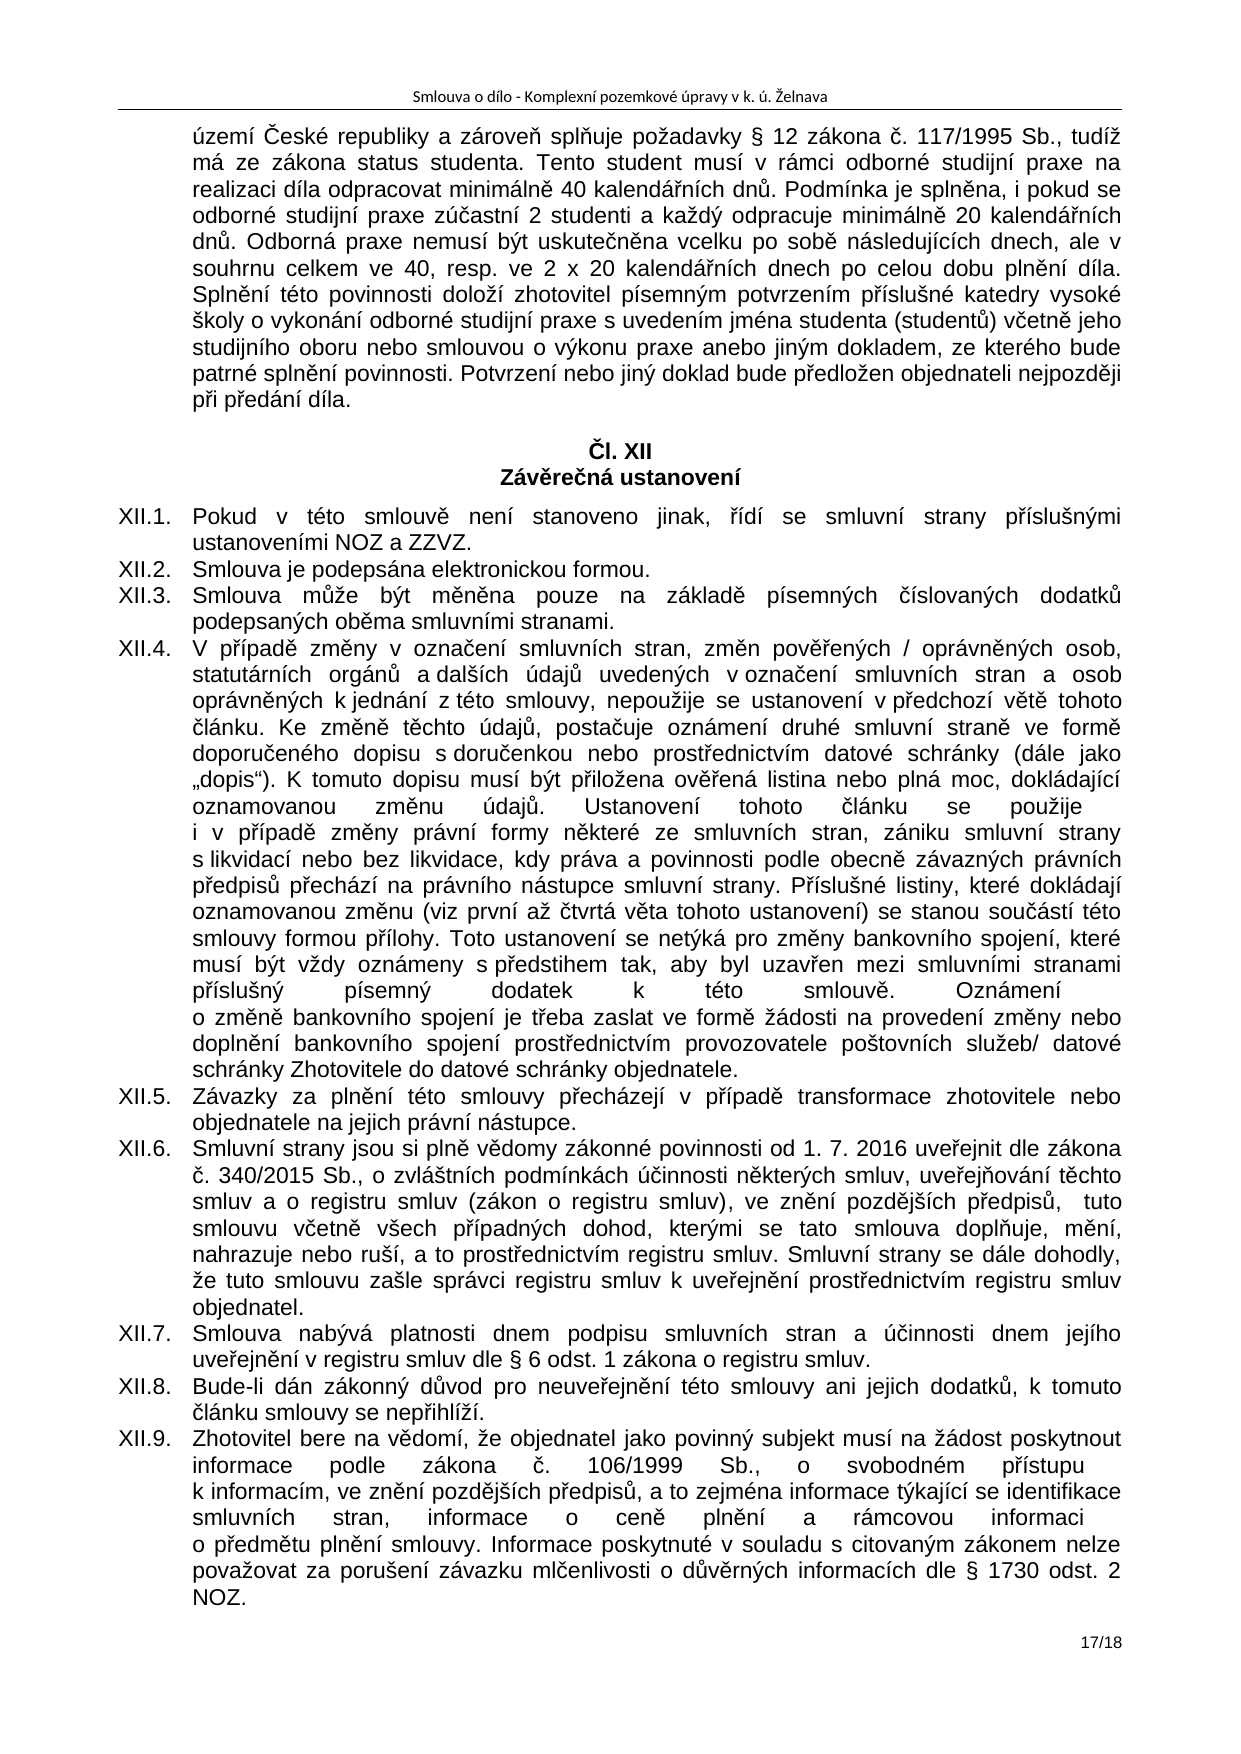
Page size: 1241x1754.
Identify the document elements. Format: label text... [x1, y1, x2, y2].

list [118, 123, 1122, 413]
list Pokud v této smlouvě není stanoveno jinak, řídí se smluvní strany příslušnými ustanoveními NOZ a ZZVZ. [118, 503, 1122, 556]
list Smlouva může být měněna pouze na základě písemných číslovaných dodatků podepsaných oběma smluvními stranami. [118, 582, 1122, 635]
list V případě změny v označení smluvních stran, změn pověřených / oprávněných osob, statutárních orgánů a dalších údajů uvedených v označení smluvních stran a osob oprávněných k jednání z této smlouvy, nepoužije se ustanovení v předchozí větě tohoto článku. Ke změně těchto údajů, postačuje oznámení druhé smluvní straně ve formě doporučeného dopisu s doručenkou nebo prostřednictvím datové schránky (dále jako „dopis“). K tomuto dopisu musí být přiložena ověřená listina nebo plná moc, dokládající oznamovanou změnu údajů. Ustanovení tohoto článku se použije i v případě změny právní formy některé ze smluvních stran, zániku smluvní strany s likvidací nebo bez likvidace, kdy práva a povinnosti podle obecně závazných právních předpisů přechází na právního nástupce smluvní strany. Příslušné listiny, které dokládají oznamovanou změnu (viz první až čtvrtá věta tohoto ustanovení) se stanou součástí této smlouvy formou přílohy. Toto ustanovení se netýká pro změny bankovního spojení, které musí být vždy oznámeny s předstihem tak, aby byl uzavřen mezi smluvními stranami příslušný písemný dodatek k této smlouvě. Oznámení o změně bankovního spojení je třeba zaslat ve formě žádosti na provedení změny nebo doplnění bankovního spojení prostřednictvím provozovatele poštovních služeb/ datové schránky Zhotovitele do datové schránky objednatele. [118, 635, 1122, 1083]
list Bude-li dán zákonný důvod pro neuveřejnění této smlouvy ani jejich dodatků, k tomuto článku smlouvy se nepřihlíží. [118, 1373, 1122, 1425]
list Smluvní strany jsou si plně vědomy zákonné povinnosti od 1. 7. 2016 uveřejnit dle zákona č. 340/2015 Sb., o zvláštních podmínkách účinnosti některých smluv, uveřejňování těchto smluv a o registru smluv (zákon o registru smluv), ve znění pozdějších předpisů, tuto smlouvu včetně všech případných dohod, kterými se tato smlouva doplňuje, mění, nahrazuje nebo ruší, a to prostřednictvím registru smluv. Smluvní strany se dále dohodly, že tuto smlouvu zašle správci registru smluv k uveřejnění prostřednictvím registru smluv objednatel. [118, 1135, 1122, 1320]
list Zhotovitel bere na vědomí, že objednatel jako povinný subjekt musí na žádost poskytnout informace podle zákona č. 106/1999 Sb., o svobodném přístupu k informacím, ve znění pozdějších předpisů, a to zejména informace týkající se identifikace smluvních stran, informace o ceně plnění a rámcovou informaci o předmětu plnění smlouvy. Informace poskytnuté v souladu s citovaným zákonem nelze považovat za porušení závazku mlčenlivosti o důvěrných informacích dle § 1730 odst. 2 NOZ. [118, 1425, 1122, 1610]
subtitle Čl. XII Závěrečná ustanovení [118, 438, 1122, 490]
list Smlouva nabývá platnosti dnem podpisu smluvních stran a účinnosti dnem jejího uveřejnění v registru smluv dle § 6 odst. 1 zákona o registru smluv. [118, 1320, 1122, 1373]
list Závazky za plnění této smlouvy přecházejí v případě transformace zhotovitele nebo objednatele na jejich právní nástupce. [118, 1083, 1122, 1135]
list Smlouva je podepsána elektronickou formou. [118, 556, 1122, 582]
